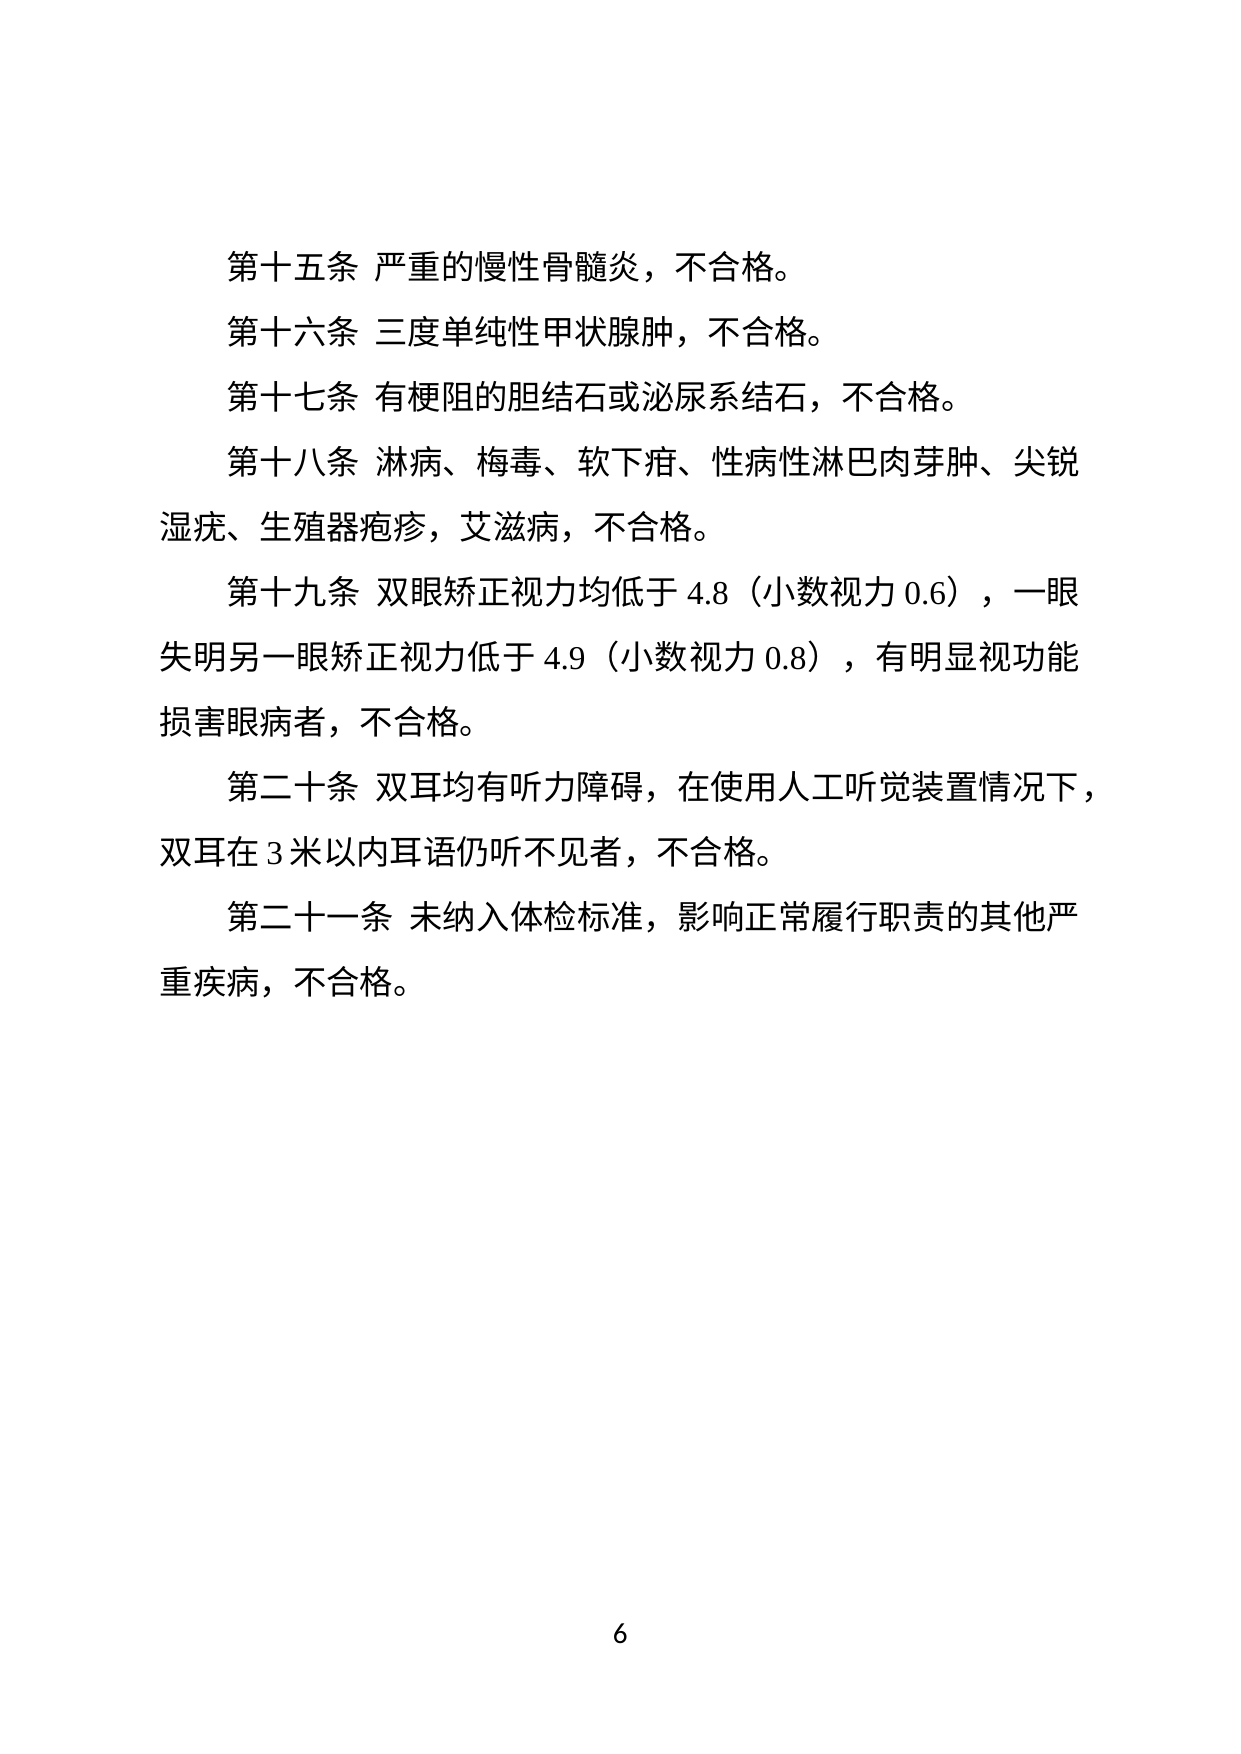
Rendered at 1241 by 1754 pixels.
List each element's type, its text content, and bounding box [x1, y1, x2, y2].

text 第二十一条 未纳入体检标准，影响正常履行职责的其他严重疾病，不合格。 [159, 883, 1081, 1013]
text 第十八条 淋病、梅毒、软下疳、性病性淋巴肉芽肿、尖锐湿疣、生殖器疱疹，艾滋病，不合格。 [159, 428, 1081, 558]
text 第十九条 双眼矫正视力均低于4.8（小数视力0.6），一眼失明另一眼矫正视力低于4.9（小数视力0.8），有明显视功能损害眼病者，不合格。 [159, 558, 1081, 753]
text 第十五条 严重的慢性骨髓炎，不合格。 [159, 233, 1081, 298]
text 第十七条 有梗阻的胆结石或泌尿系结石，不合格。 [159, 363, 1081, 428]
text 第二十条 双耳均有听力障碍，在使用人工听觉装置情况下，双耳在3米以内耳语仍听不见者，不合格。 [159, 753, 1081, 883]
text 第十六条 三度单纯性甲状腺肿，不合格。 [159, 298, 1081, 363]
